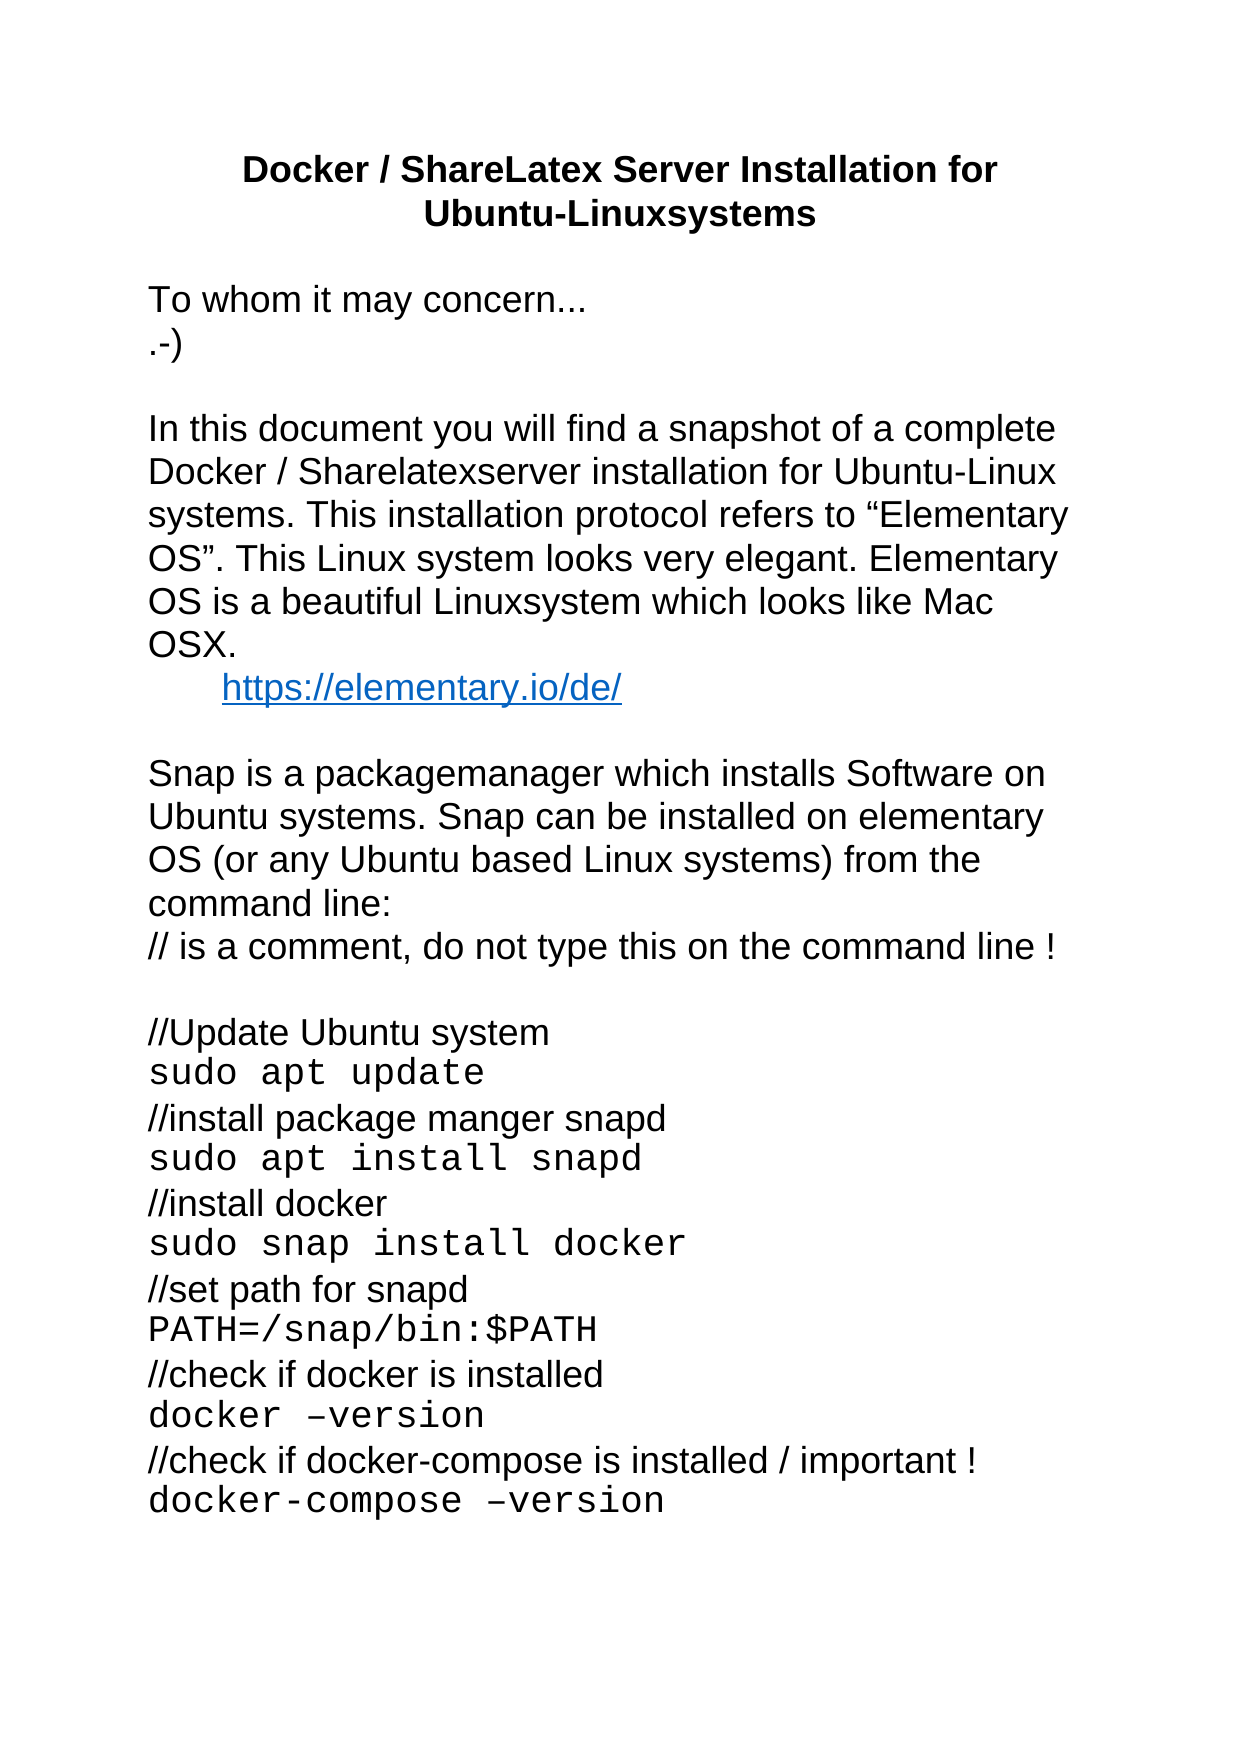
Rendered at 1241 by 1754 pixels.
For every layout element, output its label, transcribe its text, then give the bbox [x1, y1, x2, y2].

text To whom it may concern... [148, 277, 1093, 320]
text .-) [148, 320, 1093, 363]
text https://elementary.io/de/ [148, 665, 1093, 708]
text PATH=/snap/bin:$PATH [148, 1310, 1093, 1353]
text //install docker [148, 1181, 1093, 1224]
text //set path for snapd [148, 1267, 1093, 1310]
text //check if docker is installed [148, 1353, 1093, 1396]
text docker –version [148, 1396, 1093, 1438]
text docker-compose –version [148, 1481, 1093, 1524]
text //check if docker-compose is installed / important ! [148, 1438, 1093, 1481]
text sudo snap install docker [148, 1224, 1093, 1267]
text Ubuntu-Linuxsystems [148, 191, 1093, 234]
text Snap is a packagemanager which installs Software on Ubuntu systems. Snap can be installed on elementary OS (or any Ubuntu based Linux systems) from the command line: [148, 751, 1093, 924]
text //Update Ubuntu system [148, 1010, 1093, 1053]
text In this document you will find a snapshot of a complete Docker / Sharelatexserver installation for Ubuntu-Linux systems. This installation protocol refers to “Elementary OS”. This Linux system looks very elegant. Elementary OS is a beautiful Linuxsystem which looks like Mac OSX. [148, 406, 1093, 665]
text Docker / ShareLatex Server Installation for [148, 148, 1093, 191]
text //install package manger snapd [148, 1096, 1093, 1139]
text // is a comment, do not type this on the command line ! [148, 924, 1093, 967]
text sudo apt install snapd [148, 1139, 1093, 1181]
text sudo apt update [148, 1053, 1093, 1096]
